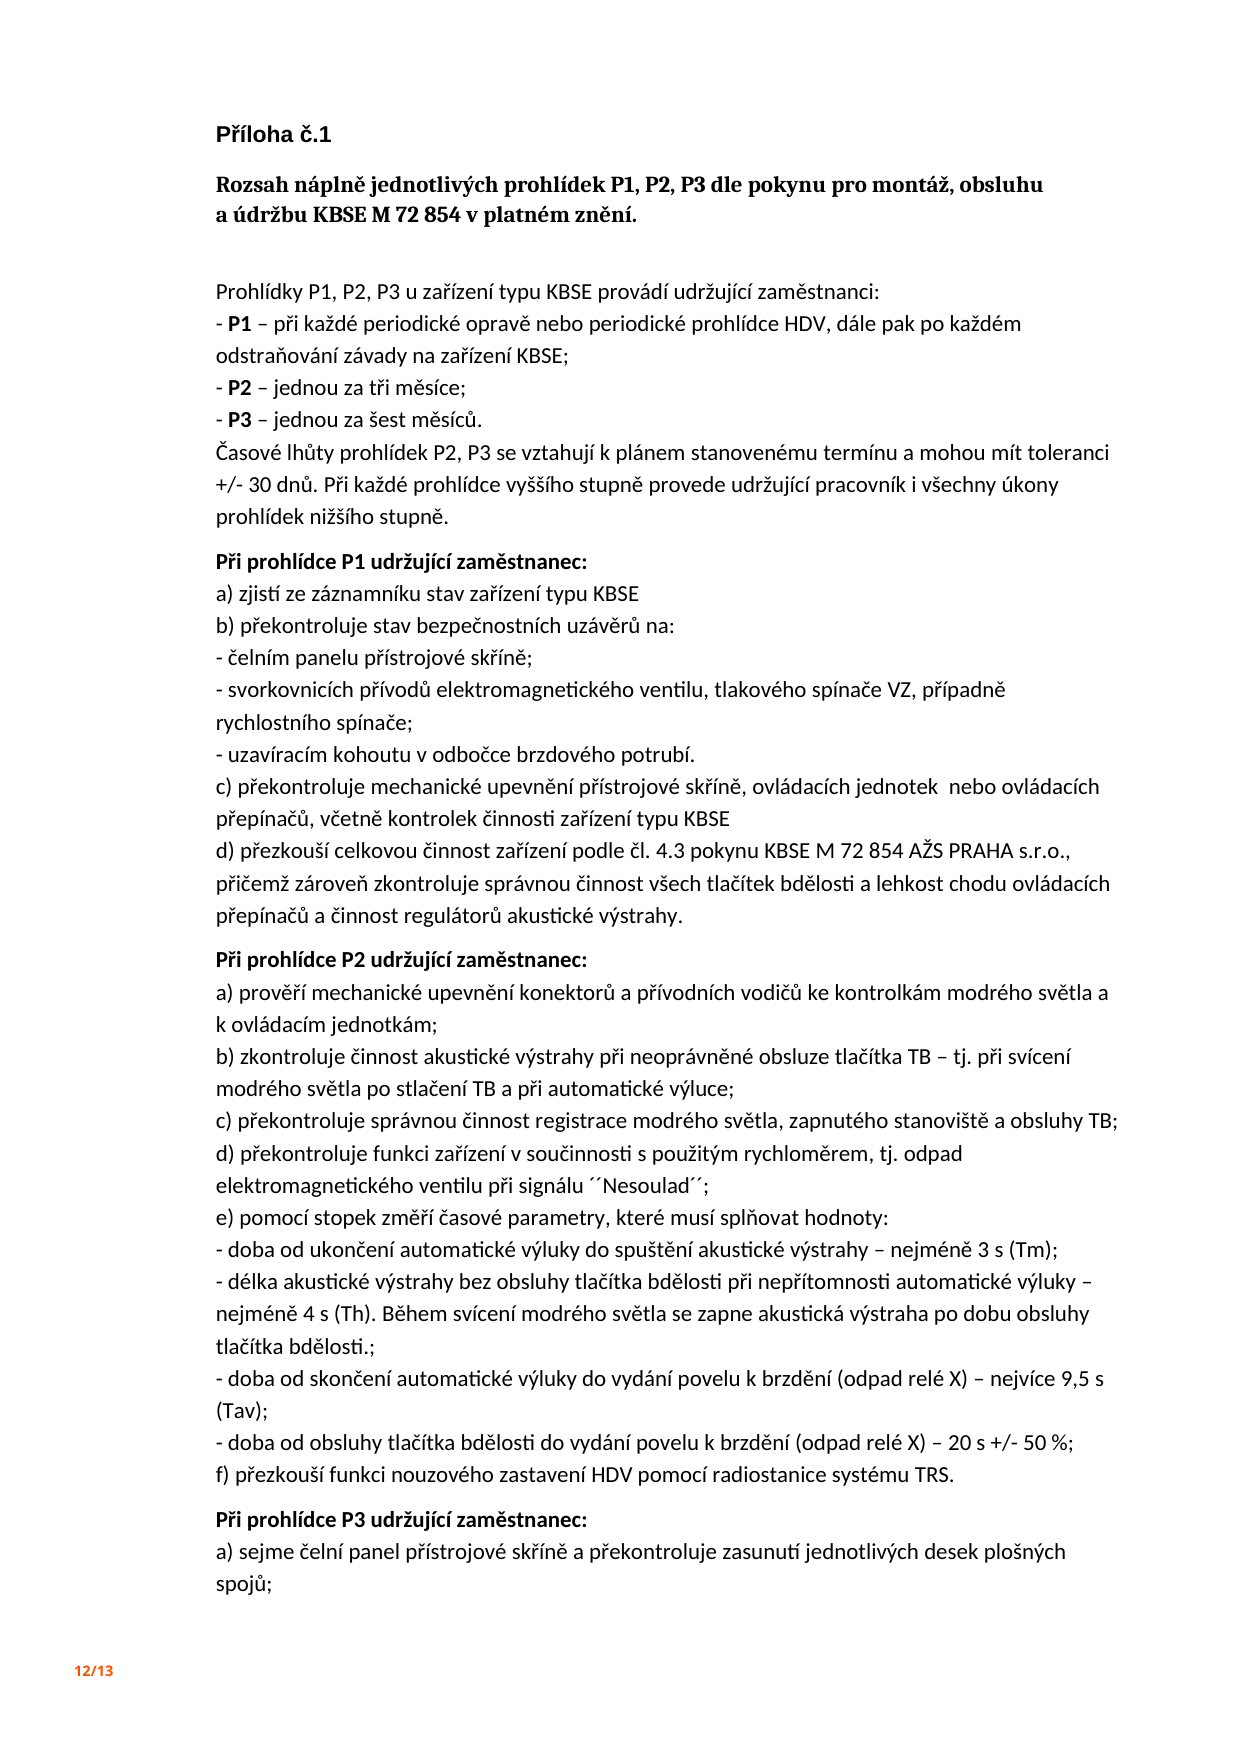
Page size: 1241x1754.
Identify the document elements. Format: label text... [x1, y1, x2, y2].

text Příloha č.1 [216, 121, 1122, 147]
text Prohlídky P1, P2, P3 u zařízení typu KBSE provádí udržující zaměstnanci: - P1 – při každé periodické opravě nebo periodické prohlídce HDV, dále pak po každém odstraňování závady na zařízení KBSE; - P2 – jednou za tři měsíce; - P3 – jednou za šest měsíců. Časové lhůty prohlídek P2, P3 se vztahují k plánem stanovenému termínu a mohou mít toleranci +/- 30 dnů. Při každé prohlídce vyššího stupně provede udržující pracovník i všechny úkony prohlídek nižšího stupně. [216, 277, 1122, 530]
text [216, 1505, 1122, 1598]
text Při prohlídce P1 udržující zaměstnanec: a) zjistí ze záznamníku stav zařízení typu KBSE b) překontroluje stav bezpečnostních uzávěrů na: - čelním panelu přístrojové skříně; - svorkovnicích přívodů elektromagnetického ventilu, tlakového spínače VZ, případně rychlostního spínače; - uzavíracím kohoutu v odbočce brzdového potrubí. c) překontroluje mechanické upevnění přístrojové skříně, ovládacích jednotek nebo ovládacích přepínačů, včetně kontrolek činnosti zařízení typu KBSE d) přezkouší celkovou činnost zařízení podle čl. 4.3 pokynu KBSE M 72 854 AŽS PRAHA s.r.o., přičemž zároveň zkontroluje správnou činnost všech tlačítek bdělosti a lehkost chodu ovládacích přepínačů a činnost regulátorů akustické výstrahy. [216, 547, 1122, 929]
text Rozsah náplně jednotlivých prohlídek P1, P2, P3 dle pokynu pro montáž, obsluhu a údržbu KBSE M 72 854 v platném znění. [216, 172, 1122, 228]
text Při prohlídce P2 udržující zaměstnanec: a) prověří mechanické upevnění konektorů a přívodních vodičů ke kontrolkám modrého světla a k ovládacím jednotkám; b) zkontroluje činnost akustické výstrahy při neoprávněné obsluze tlačítka TB – tj. při svícení modrého světla po stlačení TB a při automatické výluce; c) překontroluje správnou činnost registrace modrého světla, zapnutého stanoviště a obsluhy TB; d) překontroluje funkci zařízení v součinnosti s použitým rychloměrem, tj. odpad elektromagnetického ventilu při signálu ´´Nesoulad´´; e) pomocí stopek změří časové parametry, které musí splňovat hodnoty: - doba od ukončení automatické výluky do spuštění akustické výstrahy – nejméně 3 s (Tm); - délka akustické výstrahy bez obsluhy tlačítka bdělosti při nepřítomnosti automatické výluky – nejméně 4 s (Th). Během svícení modrého světla se zapne akustická výstraha po dobu obsluhy tlačítka bdělosti.; - doba od skončení automatické výluky do vydání povelu k brzdění (odpad relé X) – nejvíce 9,5 s (Tav); - doba od obsluhy tlačítka bdělosti do vydání povelu k brzdění (odpad relé X) – 20 s +/- 50 %; f) přezkouší funkci nouzového zastavení HDV pomocí radiostanice systému TRS. [216, 946, 1122, 1488]
